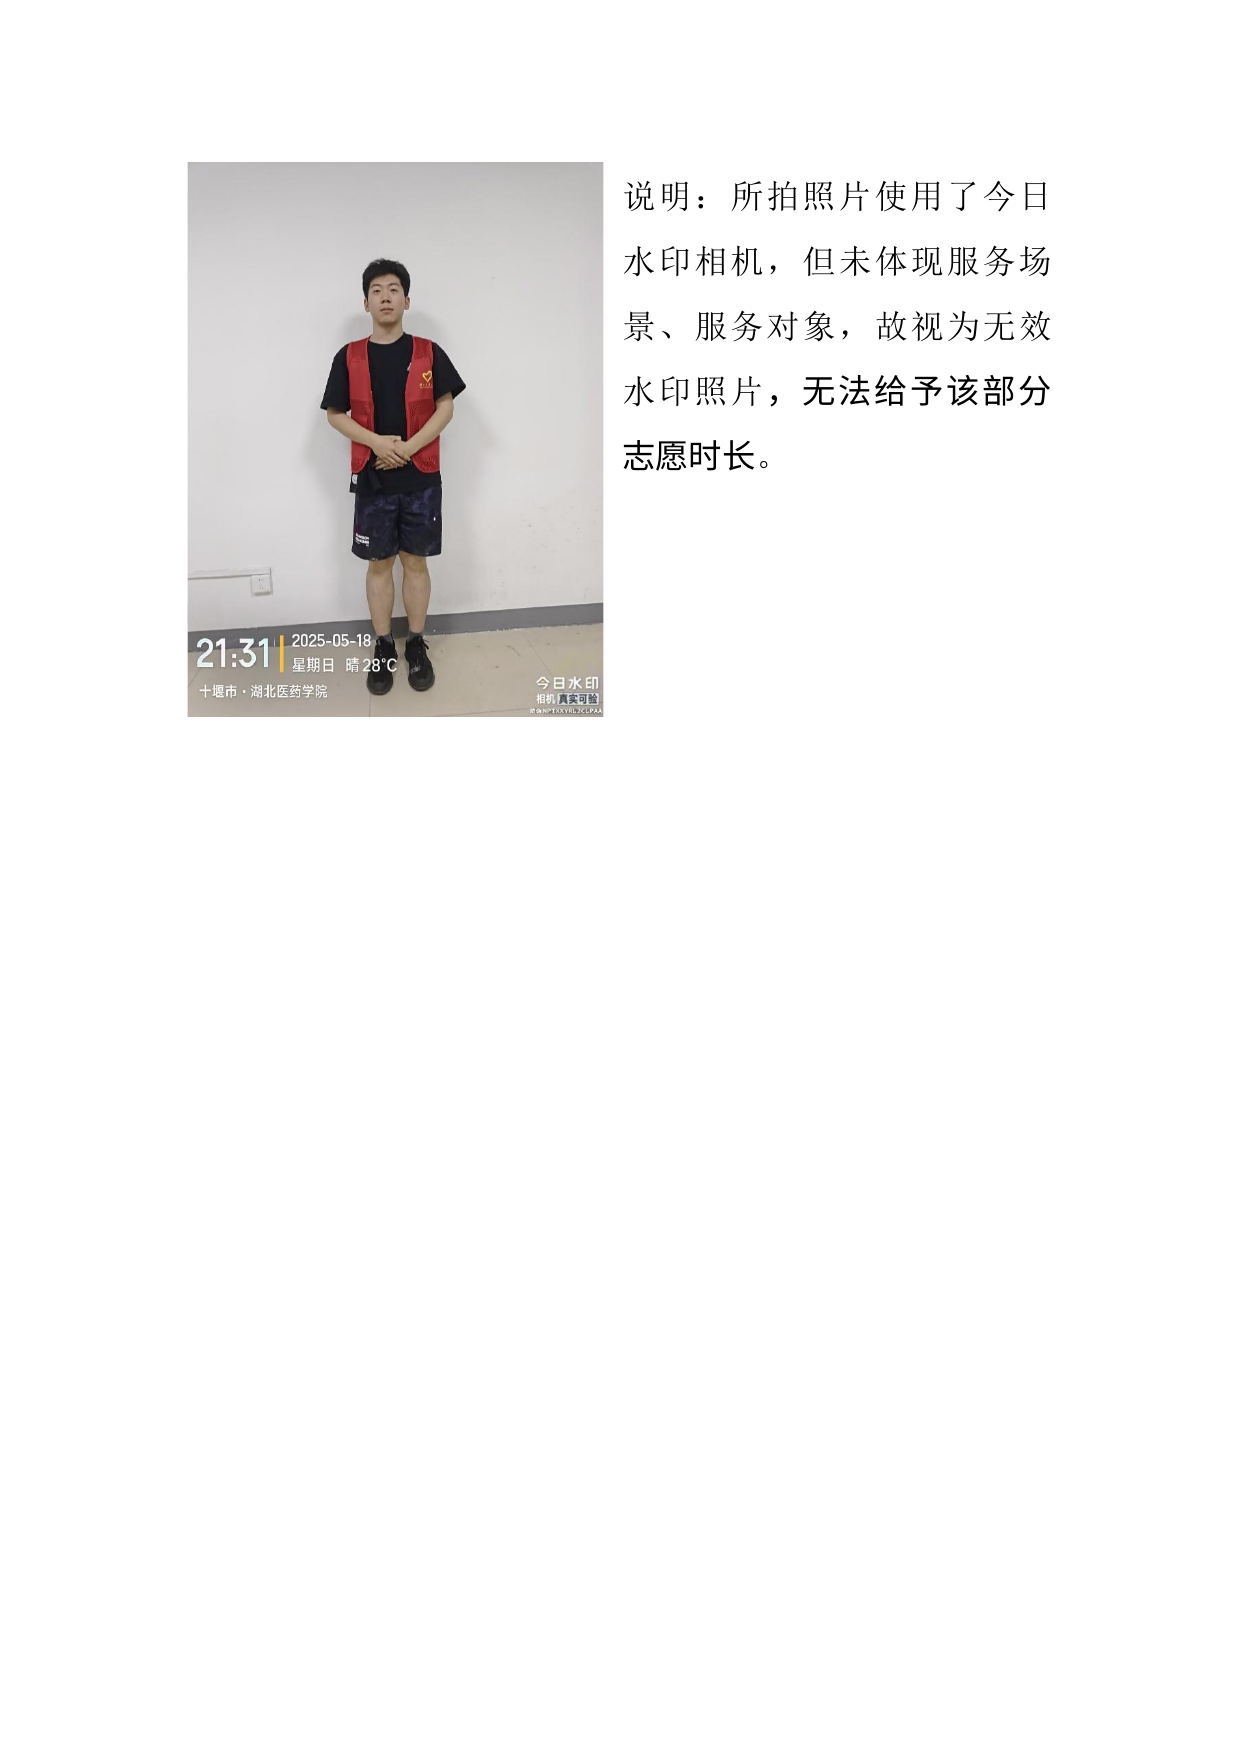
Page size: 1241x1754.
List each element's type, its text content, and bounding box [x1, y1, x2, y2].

picture [187, 162, 604, 717]
text 说明：所拍照片使用了今日水印相机，但未体现服务场景、服务对象，故视为无效水印照片，无法给予该部分志愿时长。 [604, 162, 1053, 487]
